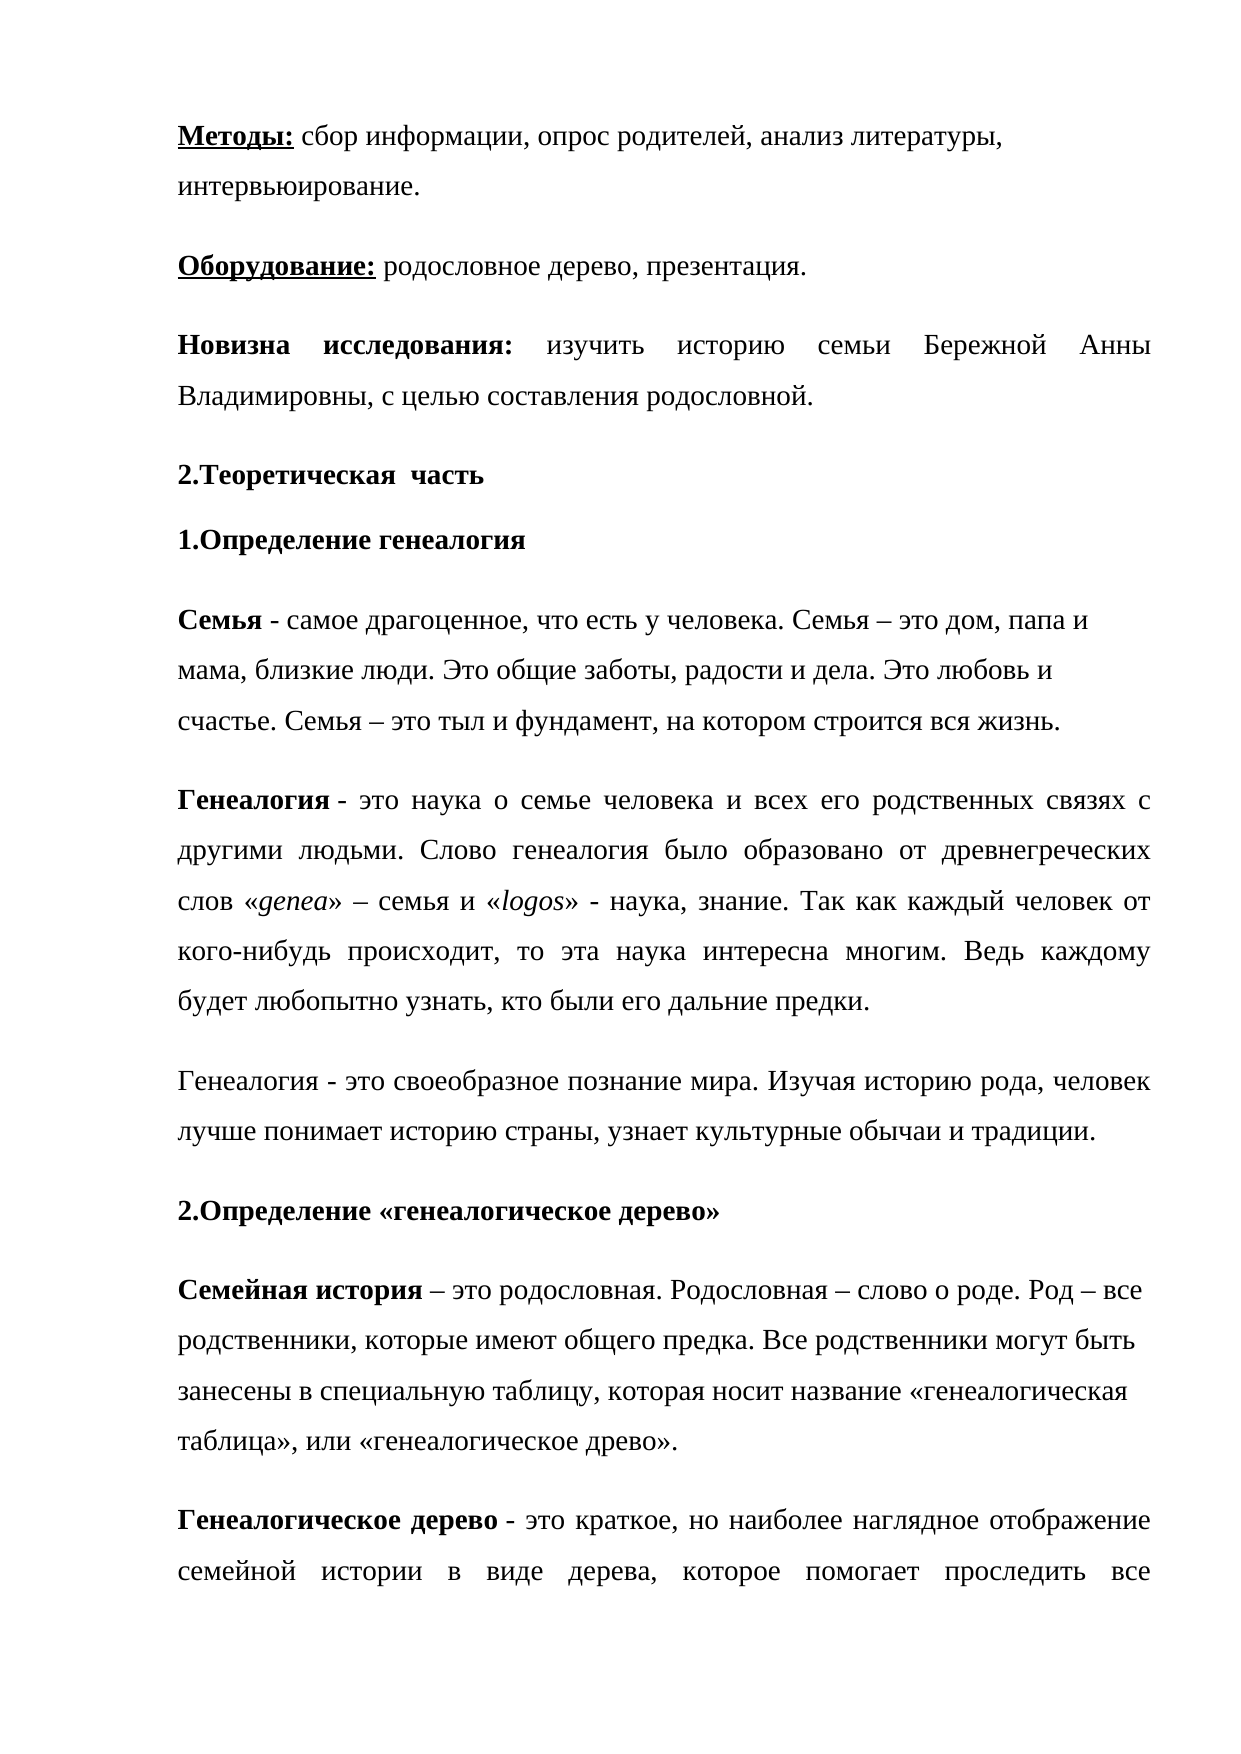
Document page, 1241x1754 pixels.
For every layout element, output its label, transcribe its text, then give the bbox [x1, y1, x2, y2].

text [177, 1502, 1152, 1586]
text Семейная история – это родословная. Родословная – слово о роде. Род – все родственники, которые имеют общего предка. Все родственники могут быть занесены в специальную таблицу, которая носит название «генеалогическая таблица», или «генеалогическое древо». [177, 1272, 1152, 1457]
text Генеалогия - это своеобразное познание мира. Изучая историю рода, человек лучше понимает историю страны, узнает культурные обычаи и традиции. [177, 1063, 1152, 1147]
text 2.Теоретическая часть [177, 457, 1152, 491]
text Семья - самое драгоценное, что есть у человека. Семья – это дом, папа и мама, близкие люди. Это общие заботы, радости и дела. Это любовь и счастье. Семья – это тыл и фундамент, на котором строится вся жизнь. [177, 602, 1152, 736]
text Оборудование: родословное дерево, презентация. [177, 248, 1152, 281]
text 1.Определение генеалогия [177, 522, 1152, 556]
text Генеалогия - это наука о семье человека и всех его родственных связях с другими людьми. Слово генеалогия было образовано от древнегреческих слов «genea» – семья и «logos» - наука, знание. Так как каждый человек от кого-нибудь происходит, то эта наука интересна многим. Ведь каждому будет любопытно узнать, кто были его дальние предки. [177, 782, 1152, 1017]
text 2.Определение «генеалогическое дерево» [177, 1193, 1152, 1226]
text Методы: сбор информации, опрос родителей, анализ литературы, интервьюирование. [177, 118, 1152, 202]
text Новизна исследования: изучить историю семьи Бережной Анны Владимировны, с целью составления родословной. [177, 327, 1152, 411]
